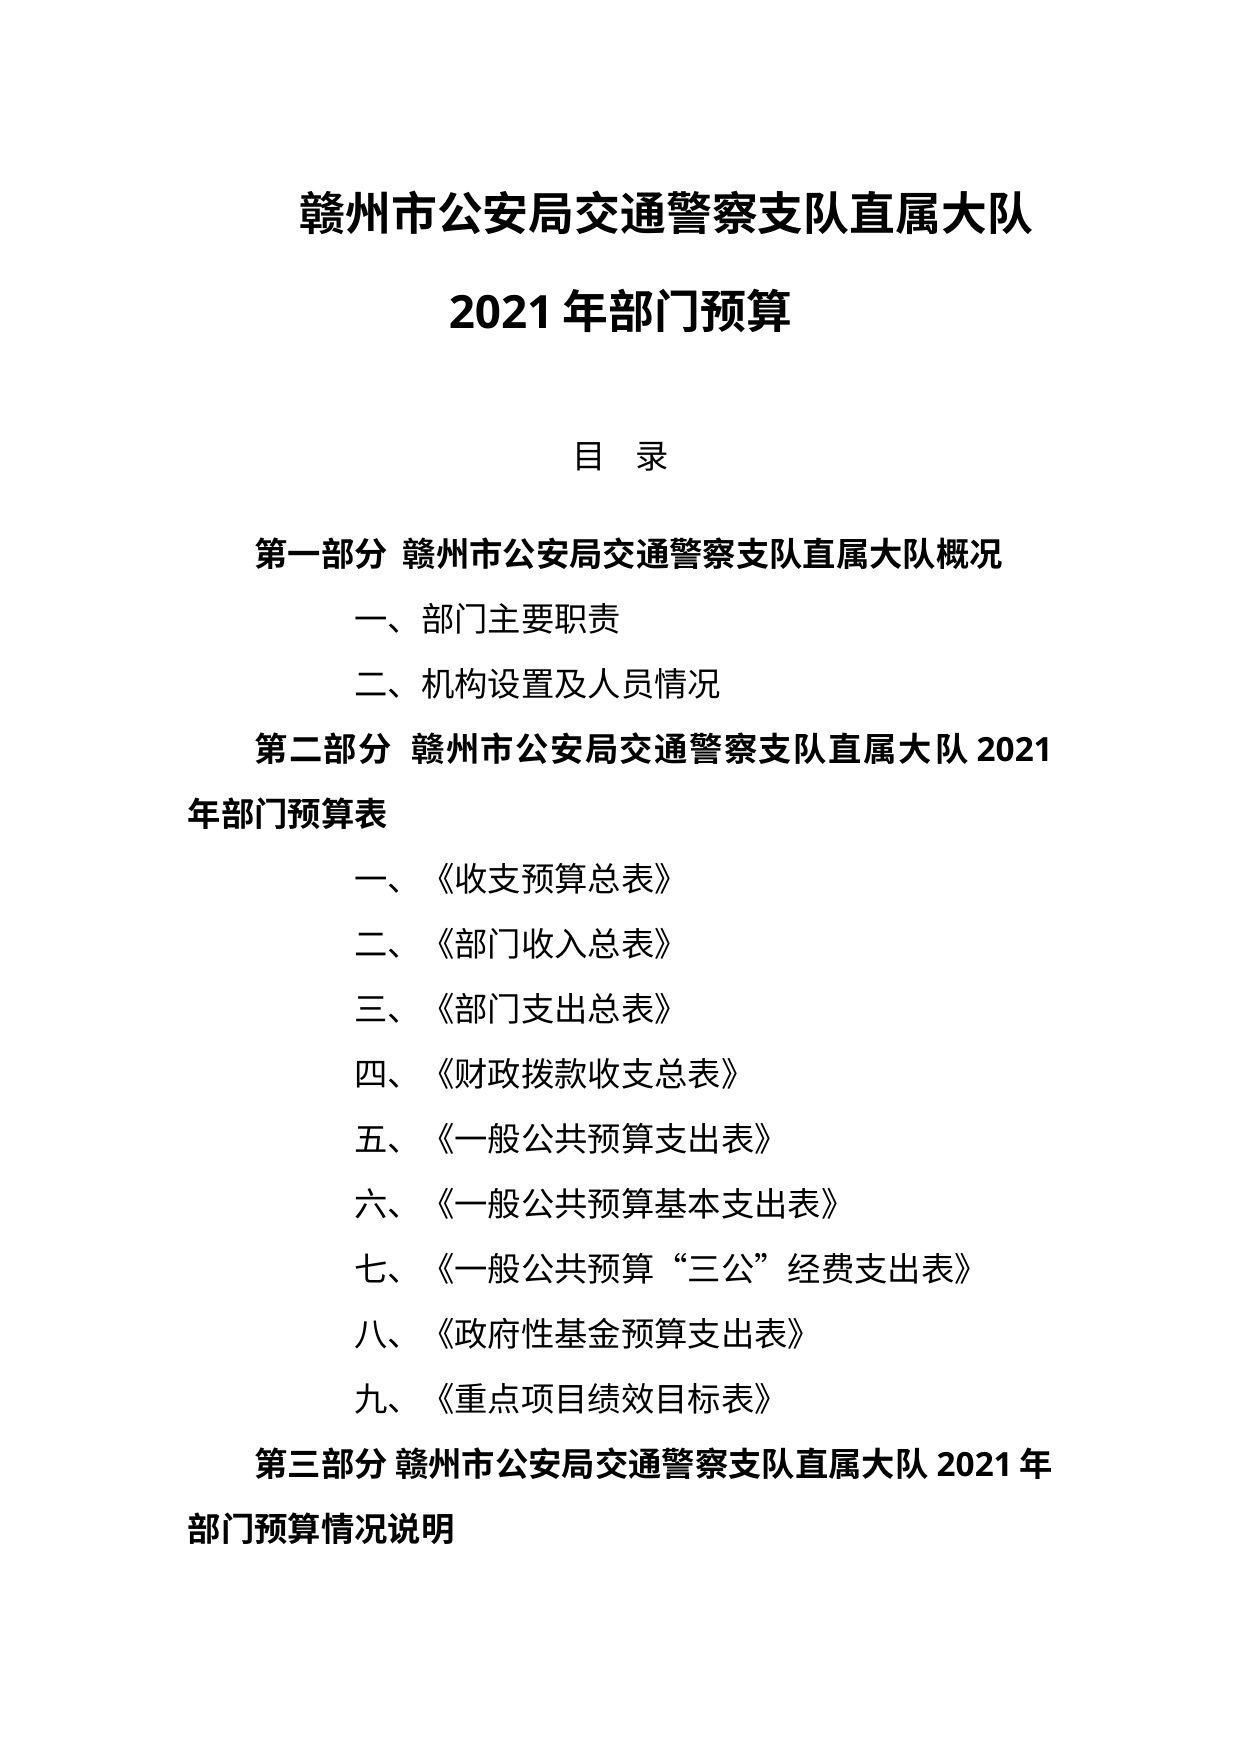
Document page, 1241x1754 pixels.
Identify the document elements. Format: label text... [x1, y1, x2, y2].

text 一、部门主要职责 [187, 584, 1053, 649]
text 赣州市公安局交通警察支队直属大队2021年部门预算 [187, 162, 1053, 357]
text 第三部分 赣州市公安局交通警察支队直属大队2021年部门预算情况说明 [187, 1429, 1053, 1559]
text 二、《部门收入总表》 [187, 909, 1053, 974]
text 一、《收支预算总表》 [187, 844, 1053, 909]
text 五、《一般公共预算支出表》 [187, 1104, 1053, 1169]
text 四、《财政拨款收支总表》 [187, 1039, 1053, 1104]
text 六、《一般公共预算基本支出表》 [187, 1169, 1053, 1234]
text 九、《重点项目绩效目标表》 [187, 1364, 1053, 1429]
text 第一部分 赣州市公安局交通警察支队直属大队概况 [187, 519, 1053, 584]
text 七、《一般公共预算“三公”经费支出表》 [187, 1234, 1053, 1299]
text 三、《部门支出总表》 [187, 974, 1053, 1039]
text 目 录 [187, 422, 1053, 487]
text 八、《政府性基金预算支出表》 [187, 1299, 1053, 1364]
text 第二部分 赣州市公安局交通警察支队直属大队2021年部门预算表 [187, 714, 1053, 844]
text 二、机构设置及人员情况 [187, 649, 1053, 714]
